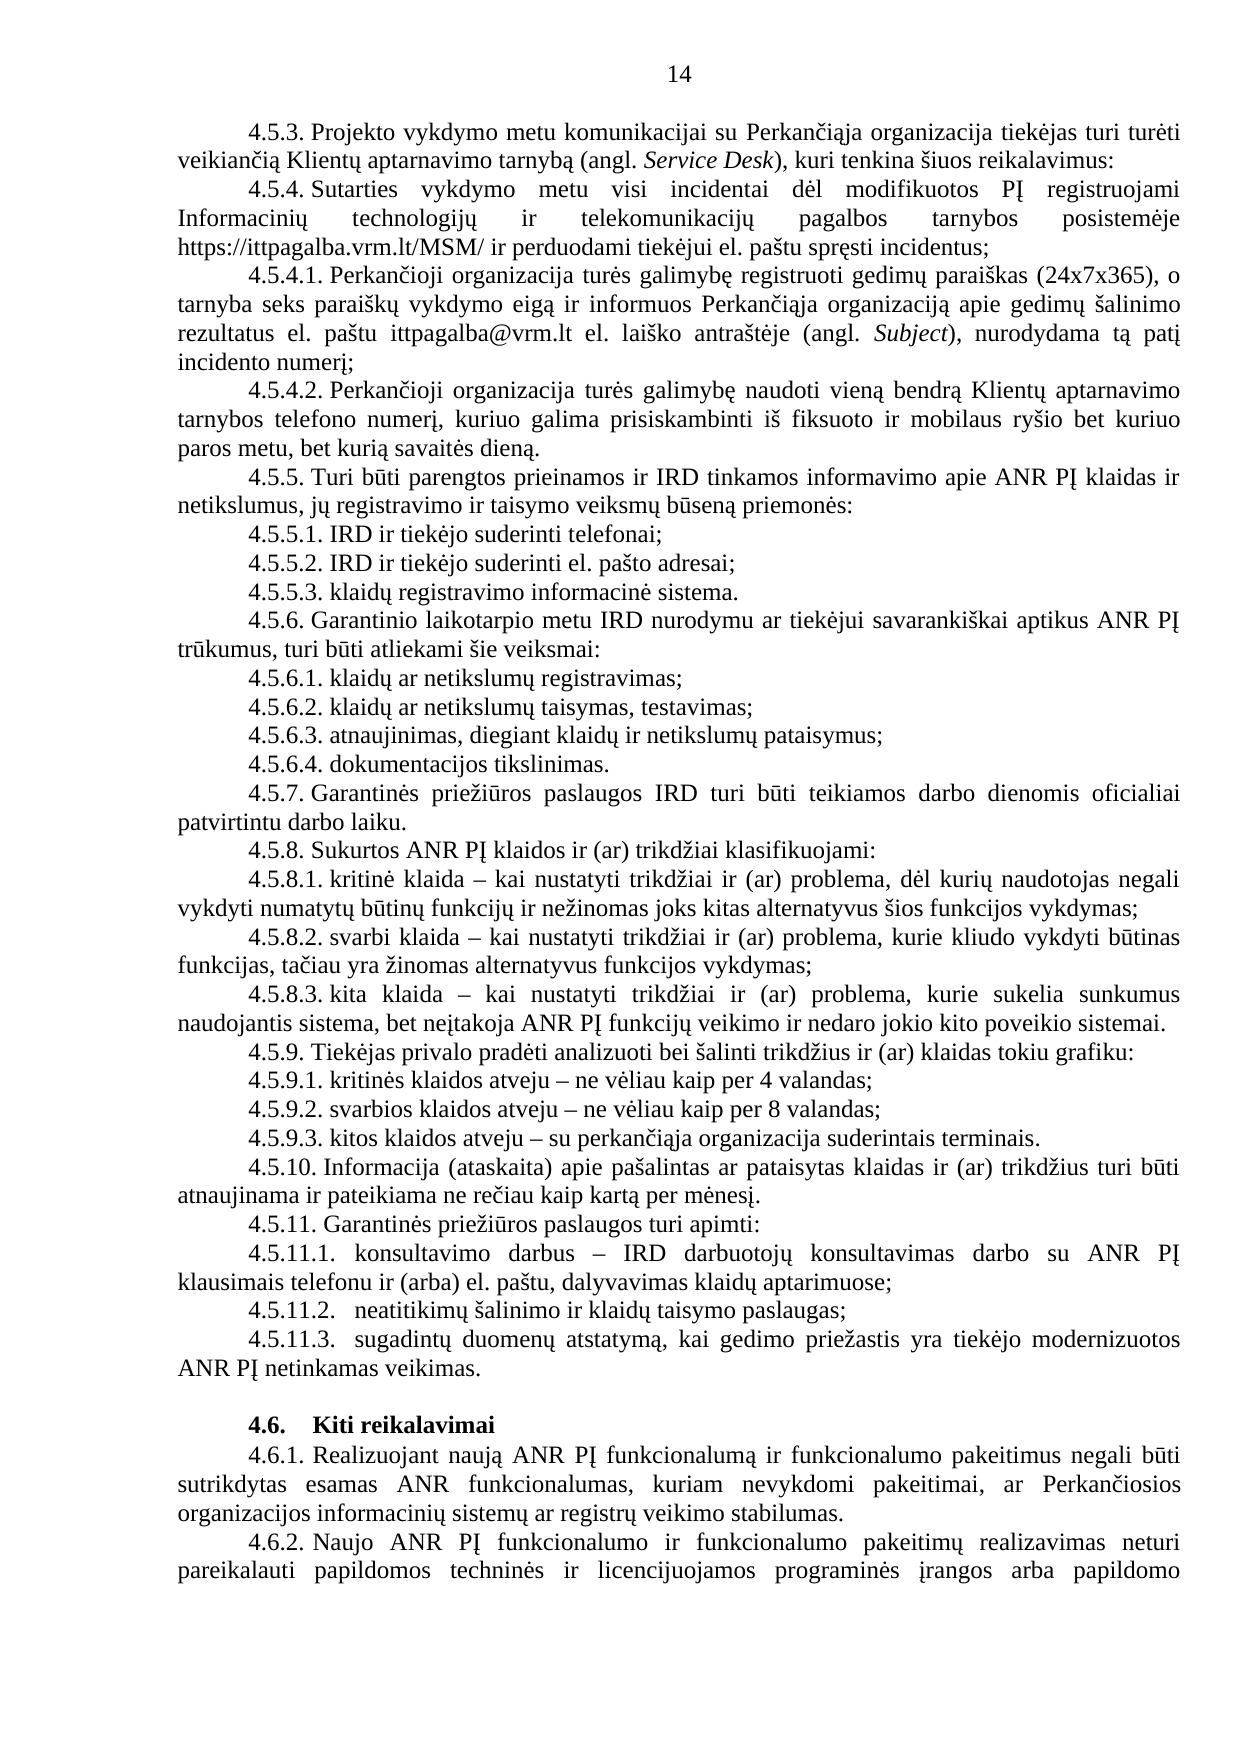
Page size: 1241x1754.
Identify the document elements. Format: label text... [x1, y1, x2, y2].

list Garantinio laikotarpio metu IRD nurodymu ar tiekėjui savarankiškai aptikus ANR PĮ trūkumus, turi būti atliekami šie veiksmai: [177, 605, 1181, 663]
list IRD ir tiekėjo suderinti el. pašto adresai; [177, 548, 1181, 577]
list kritinė klaida – kai nustatyti trikdžiai ir (ar) problema, dėl kurių naudotojas negali vykdyti numatytų būtinų funkcijų ir nežinomas joks kitas alternatyvus šios funkcijos vykdymas; [177, 864, 1181, 922]
list konsultavimo darbus – IRD darbuotojų konsultavimas darbo su ANR PĮ klausimais telefonu ir (arba) el. paštu, dalyvavimas klaidų aptarimuose; [177, 1238, 1181, 1295]
list Garantinės priežiūros paslaugos IRD turi būti teikiamos darbo dienomis oficialiai patvirtintu darbo laiku. [177, 778, 1181, 835]
list Informacija (ataskaita) apie pašalintas ar pataisytas klaidas ir (ar) trikdžius turi būti atnaujinama ir pateikiama ne rečiau kaip kartą per mėnesį. [177, 1152, 1181, 1209]
list Projekto vykdymo metu komunikacijai su Perkančiąja organizacija tiekėjas turi turėti veikiančią Klientų aptarnavimo tarnybą (angl. Service Desk), kuri tenkina šiuos reikalavimus: [177, 117, 1181, 174]
list kritinės klaidos atveju – ne vėliau kaip per 4 valandas; [177, 1065, 1181, 1094]
list svarbi klaida – kai nustatyti trikdžiai ir (ar) problema, kurie kliudo vykdyti būtinas funkcijas, tačiau yra žinomas alternatyvus funkcijos vykdymas; [177, 922, 1181, 979]
list atnaujinimas, diegiant klaidų ir netikslumų pataisymus; [177, 720, 1181, 749]
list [177, 1527, 1181, 1584]
list Sutarties vykdymo metu visi incidentai dėl modifikuotos PĮ registruojami Informacinių technologijų ir telekomunikacijų pagalbos tarnybos posistemėje https://ittpagalba.vrm.lt/MSM/ ir perduodami tiekėjui el. paštu spręsti incidentus; [177, 174, 1181, 260]
list Tiekėjas privalo pradėti analizuoti bei šalinti trikdžius ir (ar) klaidas tokiu grafiku: [177, 1037, 1181, 1065]
list Perkančioji organizacija turės galimybę naudoti vieną bendrą Klientų aptarnavimo tarnybos telefono numerį, kuriuo galima prisiskambinti iš fiksuoto ir mobilaus ryšio bet kuriuo paros metu, bet kurią savaitės dieną. [177, 375, 1181, 462]
list Garantinės priežiūros paslaugos turi apimti: [177, 1209, 1181, 1238]
list Sukurtos ANR PĮ klaidos ir (ar) trikdžiai klasifikuojami: [177, 835, 1181, 864]
list svarbios klaidos atveju – ne vėliau kaip per 8 valandas; [177, 1094, 1181, 1123]
list Perkančioji organizacija turės galimybę registruoti gedimų paraiškas (24x7x365), o tarnyba seks paraiškų vykdymo eigą ir informuos Perkančiąja organizaciją apie gedimų šalinimo rezultatus el. paštu ittpagalba@vrm.lt el. laiško antraštėje (angl. Subject), nurodydama tą patį incidento numerį; [177, 260, 1181, 375]
list Kiti reikalavimai [177, 1410, 1181, 1439]
list IRD ir tiekėjo suderinti telefonai; [177, 519, 1181, 548]
list kitos klaidos atveju – su perkančiąja organizacija suderintais terminais. [177, 1123, 1181, 1152]
list Turi būti parengtos prieinamos ir IRD tinkamos informavimo apie ANR PĮ klaidas ir netikslumus, jų registravimo ir taisymo veiksmų būseną priemonės: [177, 462, 1181, 519]
list Realizuojant naują ANR PĮ funkcionalumą ir funkcionalumo pakeitimus negali būti sutrikdytas esamas ANR funkcionalumas, kuriam nevykdomi pakeitimai, ar Perkančiosios organizacijos informacinių sistemų ar registrų veikimo stabilumas. [177, 1440, 1181, 1527]
list klaidų registravimo informacinė sistema. [177, 577, 1181, 605]
list kita klaida – kai nustatyti trikdžiai ir (ar) problema, kurie sukelia sunkumus naudojantis sistema, bet neįtakoja ANR PĮ funkcijų veikimo ir nedaro jokio kito poveikio sistemai. [177, 979, 1181, 1037]
list klaidų ar netikslumų registravimas; [177, 663, 1181, 692]
list sugadintų duomenų atstatymą, kai gedimo priežastis yra tiekėjo modernizuotos ANR PĮ netinkamas veikimas. [177, 1324, 1181, 1382]
list klaidų ar netikslumų taisymas, testavimas; [177, 692, 1181, 720]
list neatitikimų šalinimo ir klaidų taisymo paslaugas; [177, 1295, 1181, 1324]
list dokumentacijos tikslinimas. [177, 749, 1181, 778]
